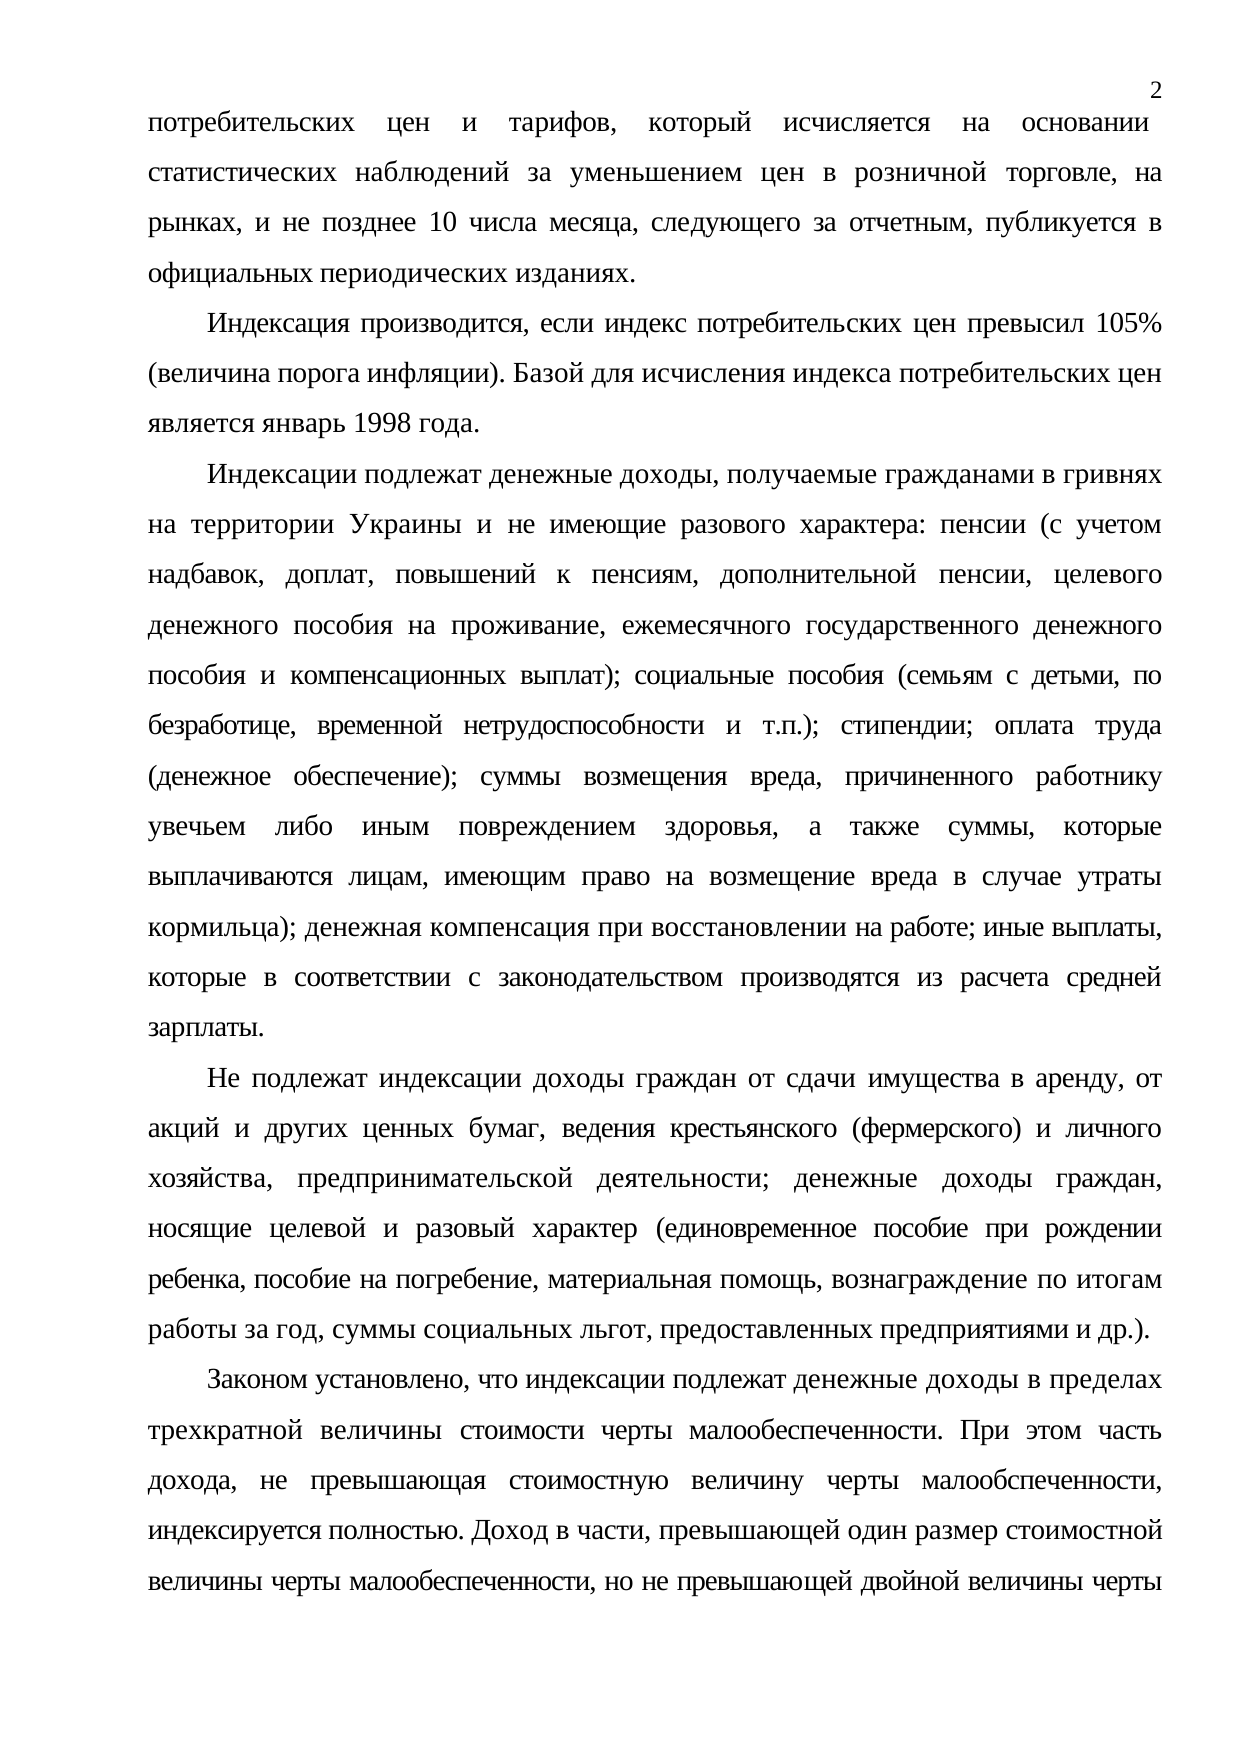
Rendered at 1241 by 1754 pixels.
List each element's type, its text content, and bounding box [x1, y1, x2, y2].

text Индексации подлежат денежные доходы, получаемые гражданами в гривнях на территории Украины и не имеющие разового характера: пенсии (с учетом надбавок, доплат, повышений к пенсиям, дополнительной пенсии, целевого денежного пособия на проживание, ежемесячного государственного денежного пособия и компенсационных выплат); социальные пособия (семьям с детьми, по безработице, временной нетрудоспособности и т.п.); стипендии; оплата труда (денежное обеспечение); суммы возмещения вреда, причиненного работнику увечьем либо иным повреждением здоровья, а также суммы, которые выплачиваются лицам, имеющим право на возмещение вреда в случае утраты кормильца); денежная компенсация при восстановлении на работе; иные выплаты, которые в соответствии с законодательством производятся из расчета средней зарплаты. [148, 456, 1162, 1043]
text Не подлежат индексации доходы граждан от сдачи имущества в аренду, от акций и других ценных бумаг, ведения крестьянского (фермерского) и личного хозяйства, предпринимательской деятельности; денежные доходы граждан, носящие целевой и разовый характер (единовременное пособие при рождении ребенка, пособие на погребение, материальная помощь, вознаграждение по итогам работы за год, суммы социальных льгот, предоставленных предприятиями и др.). [148, 1060, 1162, 1345]
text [148, 1362, 1162, 1596]
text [148, 104, 1162, 288]
text Индексация производится, если индекс потребительских цен превысил 105% (величина порога инфляции). Базой для исчисления индекса потребительских цен является январь 1998 года. [148, 305, 1162, 439]
